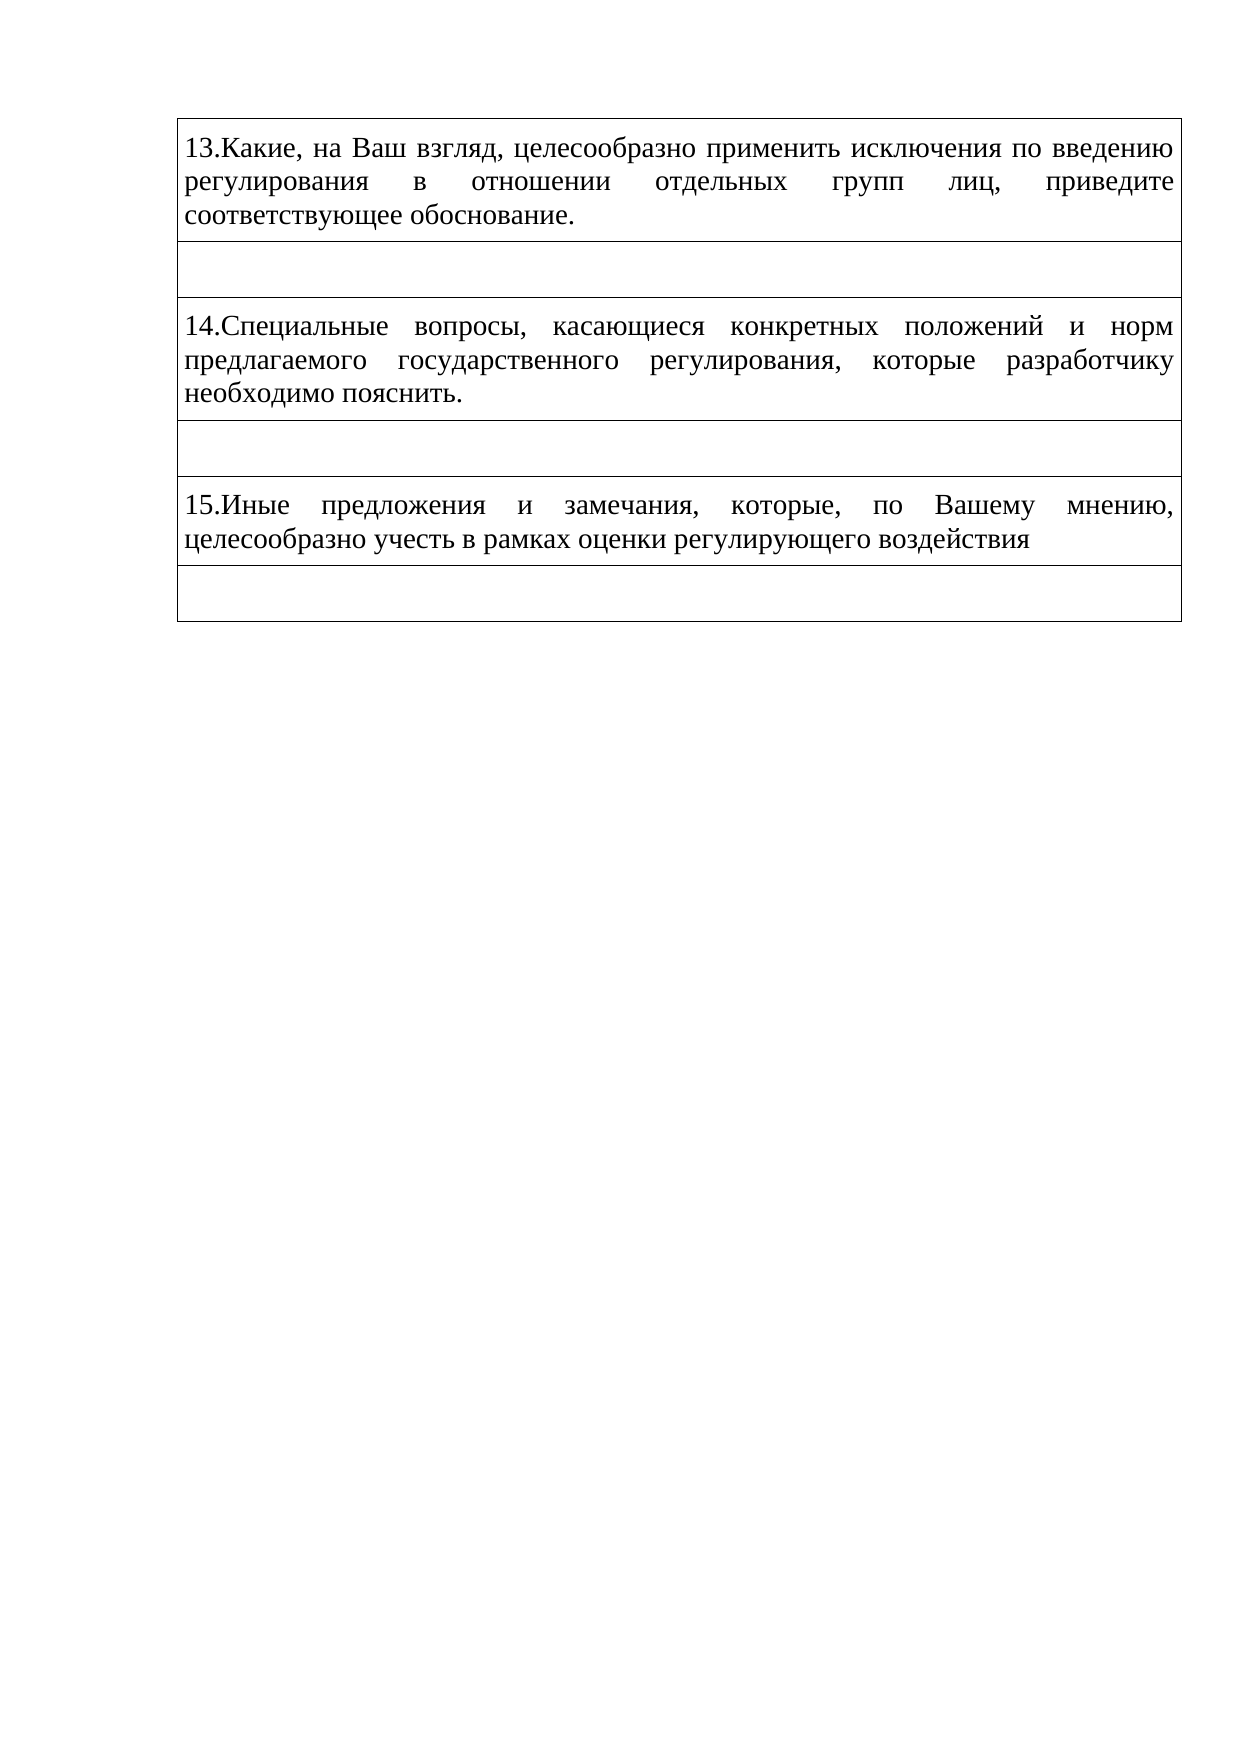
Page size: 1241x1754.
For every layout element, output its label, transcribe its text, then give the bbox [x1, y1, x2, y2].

table_cell 13.Какие, на Ваш взгляд, целесообразно применить исключения по введению регулирования в отношении отдельных групп лиц, приведите соответствующее обоснование. [178, 119, 1181, 241]
table_cell [178, 421, 1181, 476]
table_cell 14.Специальные вопросы, касающиеся конкретных положений и норм предлагаемого государственного регулирования, которые разработчику необходимо пояснить. [178, 298, 1181, 420]
table_cell 15.Иные предложения и замечания, которые, по Вашему мнению, целесообразно учесть в рамках оценки регулирующего воздействия [178, 477, 1181, 565]
table_cell [178, 242, 1181, 297]
table_cell [178, 566, 1181, 621]
